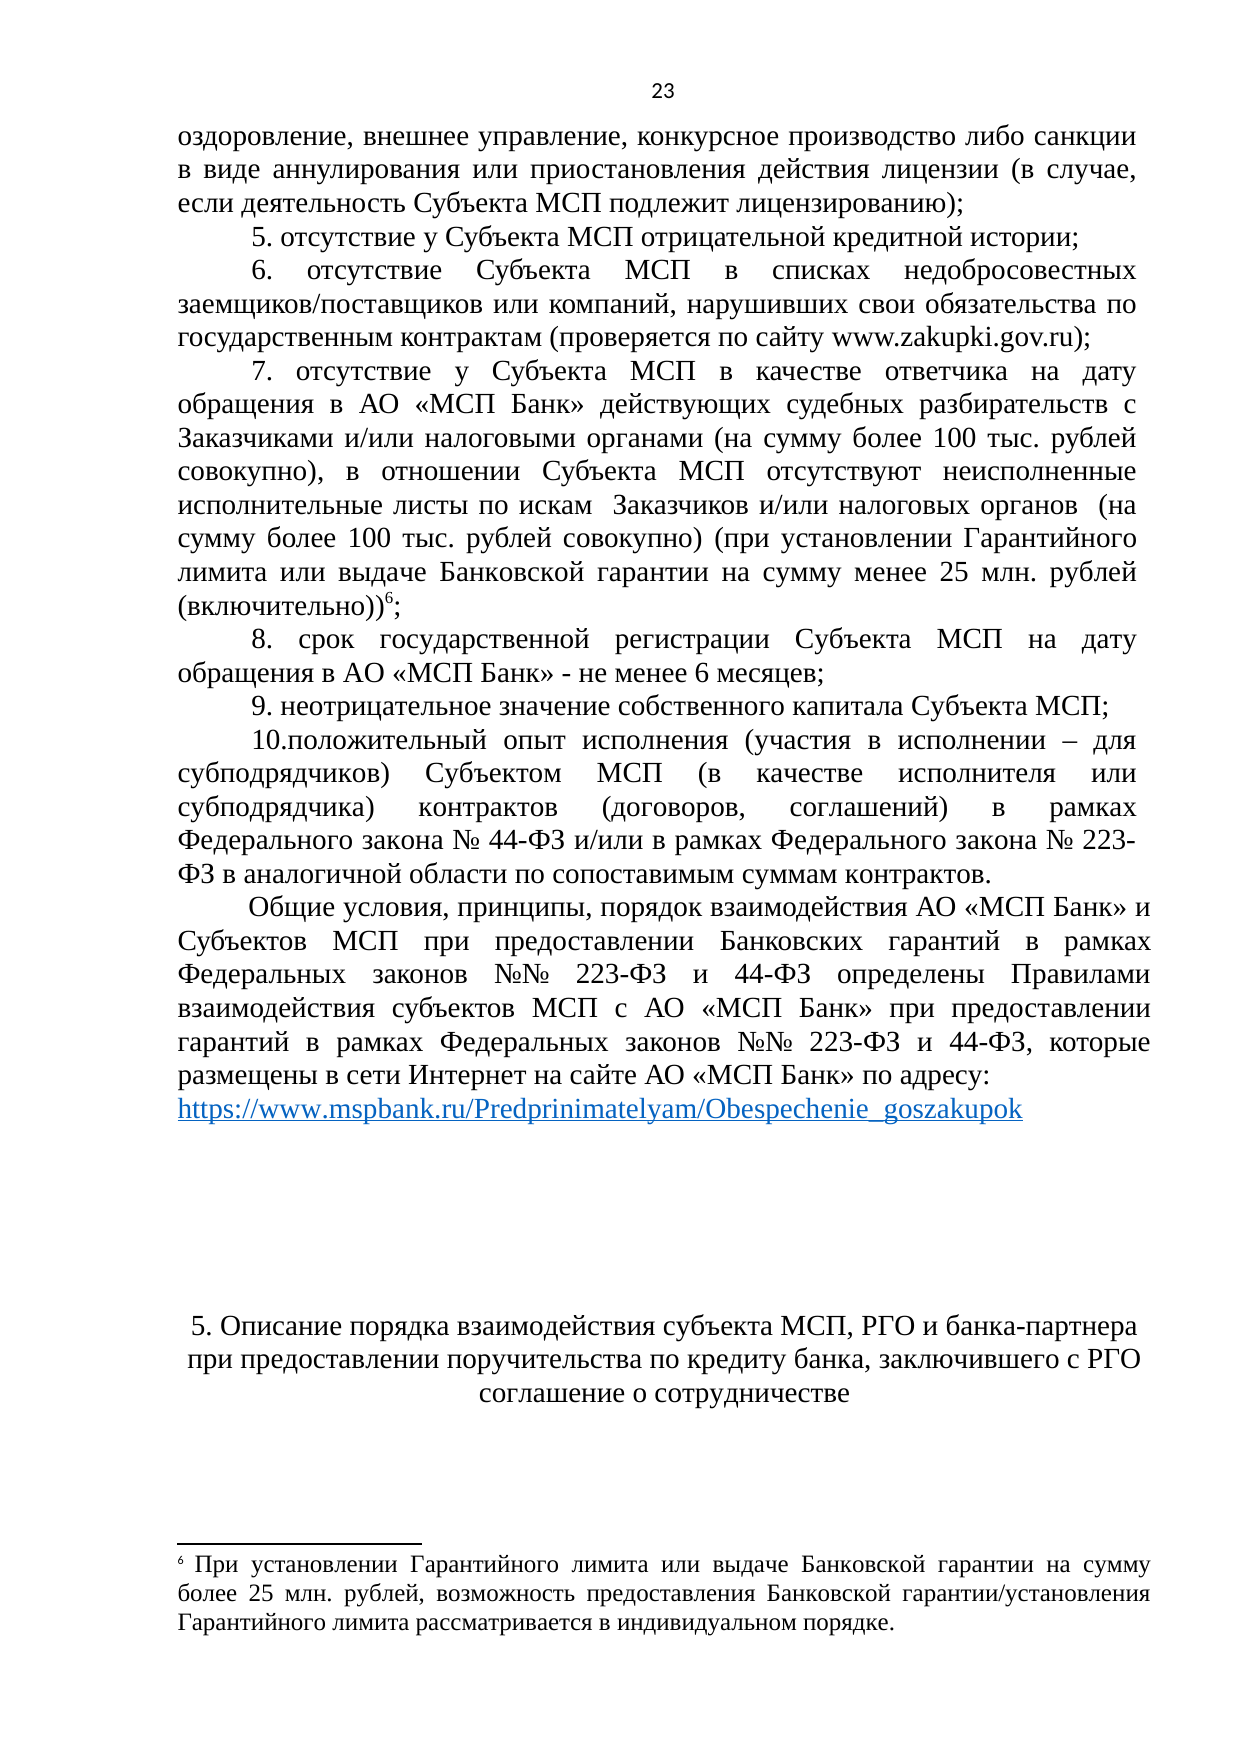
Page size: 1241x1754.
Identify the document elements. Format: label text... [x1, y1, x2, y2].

text 5. отсутствие у Субъекта МСП отрицательной кредитной истории; [177, 219, 1137, 252]
text 7. отсутствие у Субъекта МСП в качестве ответчика на дату обращения в АО «МСП Банк» действующих судебных разбирательств с Заказчиками и/или налоговыми органами (на сумму более 100 тыс. рублей совокупно), в отношении Субъекта МСП отсутствуют неисполненные исполнительные листы по искам Заказчиков и/или налоговых органов (на сумму более 100 тыс. рублей совокупно) (при установлении Гарантийного лимита или выдаче Банковской гарантии на сумму менее 25 млн. рублей (включительно)); [177, 353, 1137, 621]
text https://www.mspbank.ru/Predprinimatelyam/Obespechenie_goszakupok [177, 1091, 1152, 1124]
text 10.положительный опыт исполнения (участия в исполнении – для субподрядчиков) Субъектом МСП (в качестве исполнителя или субподрядчика) контрактов (договоров, соглашений) в рамках Федерального закона № 44-ФЗ и/или в рамках Федерального закона № 223-ФЗ в аналогичной области по сопоставимым суммам контрактов. [177, 722, 1137, 889]
text 8. срок государственной регистрации Субъекта МСП на дату обращения в АО «МСП Банк» - не менее 6 месяцев; [177, 621, 1137, 688]
text 9. неотрицательное значение собственного капитала Субъекта МСП; [177, 688, 1137, 722]
text 5. Описание порядка взаимодействия субъекта МСП, РГО и банка-партнера при предоставлении поручительства по кредиту банка, заключившего с РГО соглашение о сотрудничестве [177, 1308, 1152, 1408]
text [177, 118, 1137, 219]
text 6. отсутствие Субъекта МСП в списках недобросовестных заемщиков/поставщиков или компаний, нарушивших свои обязательства по государственным контрактам (проверяется по сайту www.zakupki.gov.ru); [177, 252, 1137, 353]
text Общие условия, принципы, порядок взаимодействия АО «МСП Банк» и Субъектов МСП при предоставлении Банковских гарантий в рамках Федеральных законов №№ 223-ФЗ и 44-ФЗ определены Правилами взаимодействия субъектов МСП с АО «МСП Банк» при предоставлении гарантий в рамках Федеральных законов №№ 223-ФЗ и 44-ФЗ, которые размещены в сети Интернет на сайте АО «МСП Банк» по адресу: [177, 889, 1152, 1091]
